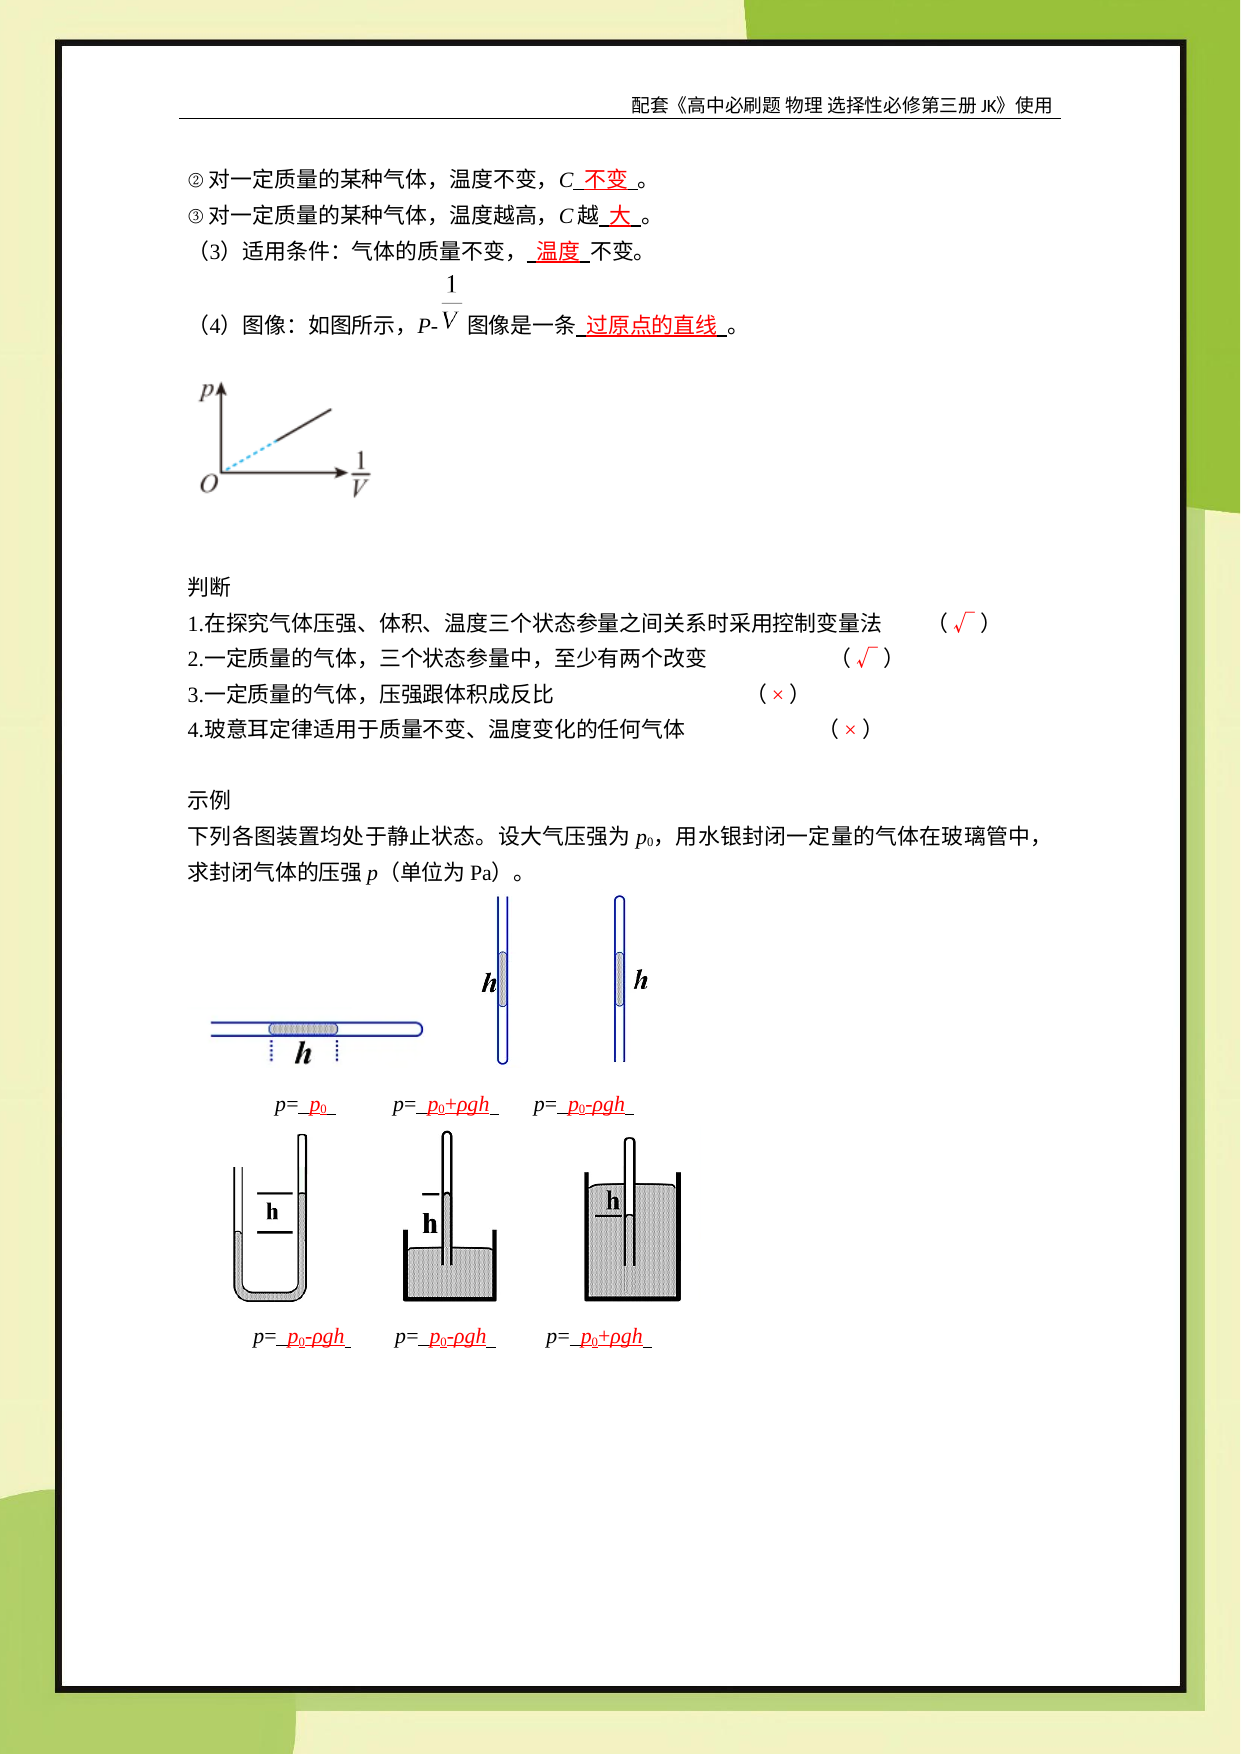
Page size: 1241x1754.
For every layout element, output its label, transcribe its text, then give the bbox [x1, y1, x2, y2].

text 3.一定质量的气体，压强跟体积成反比 （ × ） [187, 676, 1053, 709]
text 1.在探究气体压强、体积、温度三个状态参量之间关系时采用控制变量法 （ √ ） [187, 605, 1053, 638]
text 判断 [187, 569, 1053, 602]
text ②对一定质量的某种气体，温度不变，C 不变 。 [187, 162, 1053, 194]
text p= p0 p= p0+ρgh p= p0-ρgh [187, 1087, 1053, 1120]
text （3）适用条件：气体的质量不变， 温度 不变。 [187, 233, 1053, 266]
picture [0, 0, 1241, 1754]
text （4）图像：如图所示，P-图像是一条 过原点的直线 。 [187, 269, 1053, 366]
text 4.玻意耳定律适用于质量不变、温度变化的任何气体 （ × ） [187, 712, 1053, 744]
text 下列各图装置均处于静止状态。设大气压强为p0，用水银封闭一定量的气体在玻璃管中，求封闭气体的压强p（单位为Pa）。 [187, 818, 1053, 887]
text 2.一定质量的气体，三个状态参量中，至少有两个改变 （ √ ） [187, 641, 1053, 673]
text p= p0-ρgh p= p0-ρgh p= p0+ρgh [187, 1320, 1053, 1352]
text 示例 [187, 783, 1053, 815]
text ③对一定质量的某种气体，温度越高，C越 大 。 [187, 198, 1053, 230]
